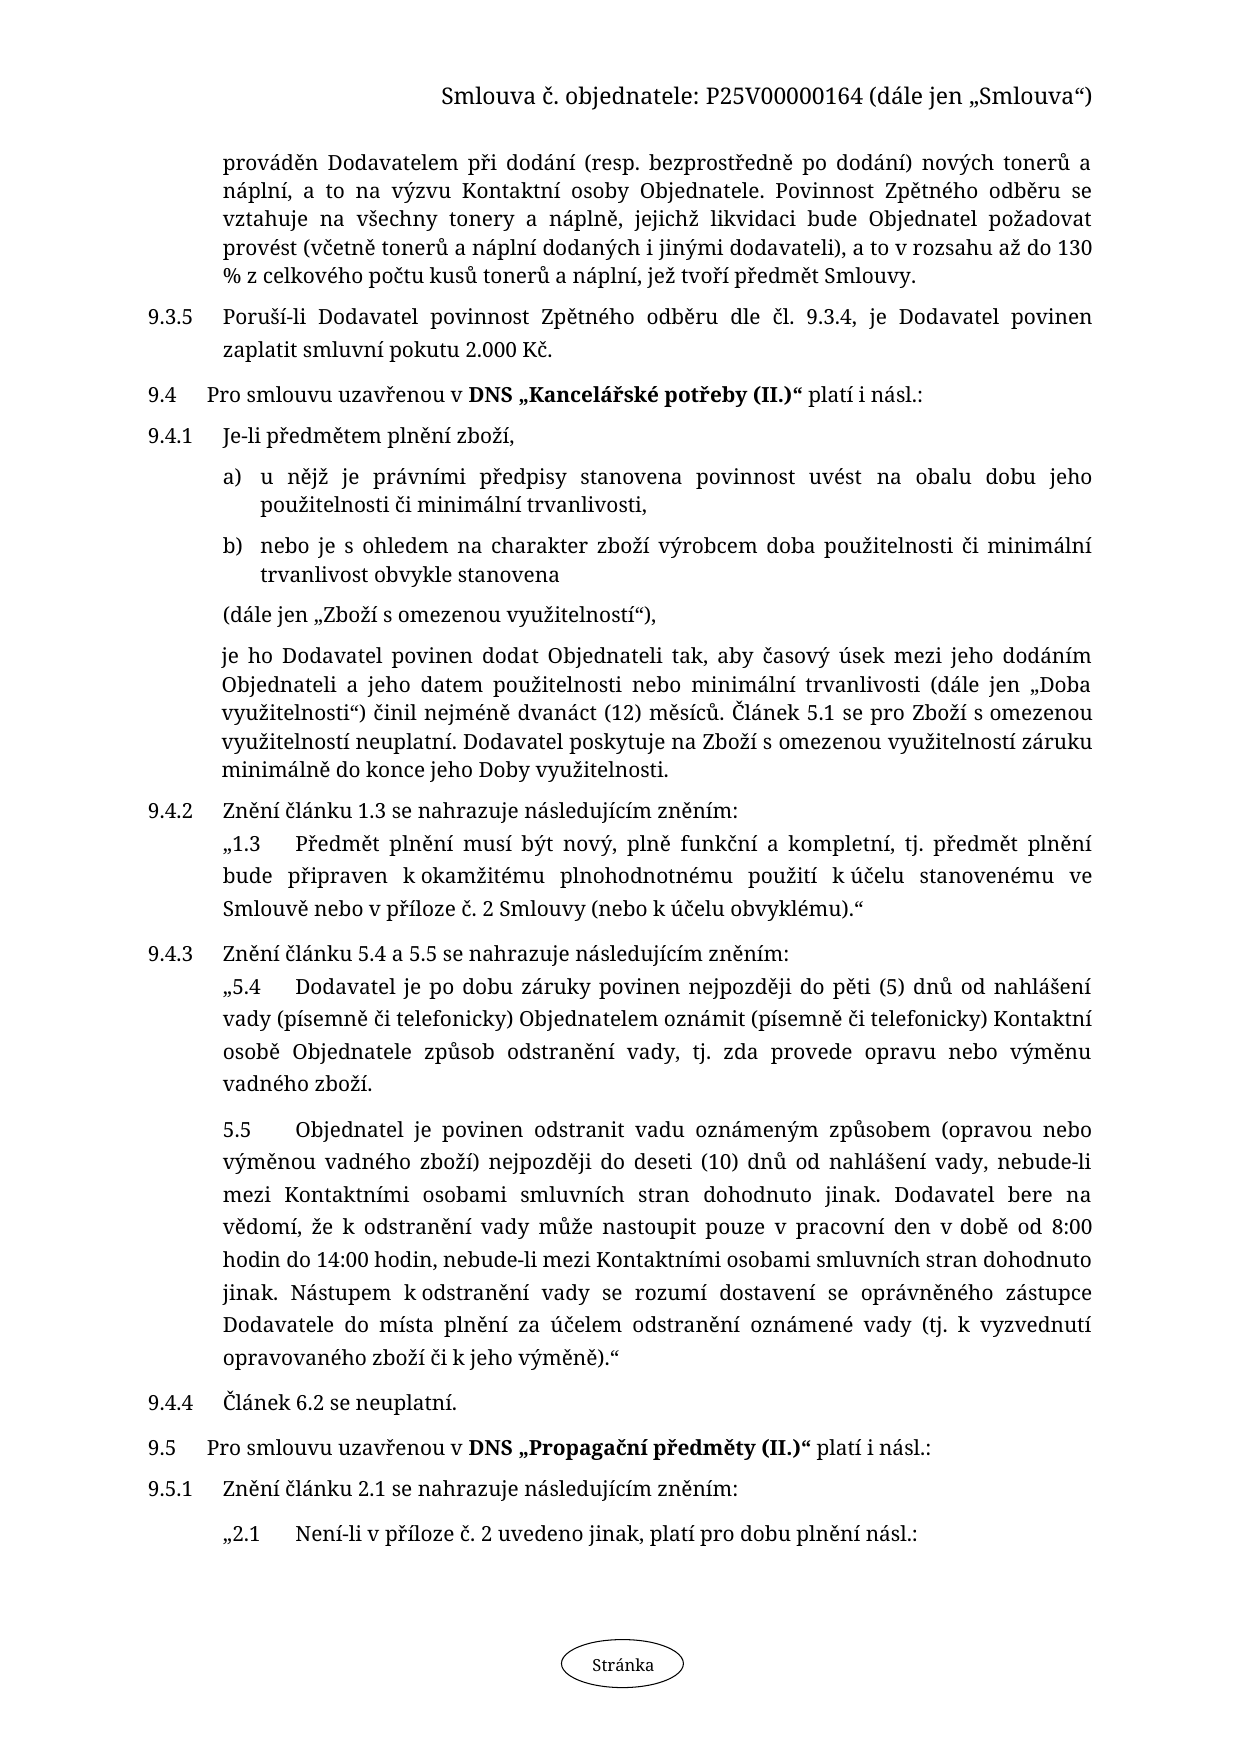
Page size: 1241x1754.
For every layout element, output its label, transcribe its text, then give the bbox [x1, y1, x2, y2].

list u nějž je právními předpisy stanovena povinnost uvést na obalu dobu jeho použitelnosti či minimální trvanlivosti, [223, 462, 1093, 519]
list 5.5 Objednatel je povinen odstranit vadu oznámeným způsobem (opravou nebo výměnou vadného zboží) nejpozději do deseti (10) dnů od nahlášení vady, nebude-li mezi Kontaktními osobami smluvních stran dohodnuto jinak. Dodavatel bere na vědomí, že k odstranění vady může nastoupit pouze v pracovní den v době od 8:00 hodin do 14:00 hodin, nebude-li mezi Kontaktními osobami smluvních stran dohodnuto jinak. Nástupem k odstranění vady se rozumí dostavení se oprávněného zástupce Dodavatele do místa plnění za účelem odstranění oznámené vady (tj. k vyzvednutí opravovaného zboží či k jeho výměně).“ [223, 1115, 1093, 1371]
list Znění článku 1.3 se nahrazuje následujícím zněním: [148, 796, 1093, 825]
list „1.3 Předmět plnění musí být nový, plně funkční a kompletní, tj. předmět plnění bude připraven k okamžitému plnohodnotnému použití k účelu stanovenému ve Smlouvě nebo v příloze č. 2 Smlouvy (nebo k účelu obvyklému).“ [223, 829, 1093, 922]
list nebo je s ohledem na charakter zboží výrobcem doba použitelnosti či minimální trvanlivost obvykle stanovena [223, 531, 1093, 588]
list Poruší-li Dodavatel povinnost Zpětného odběru dle čl. 9.3.4, je Dodavatel povinen zaplatit smluvní pokutu 2.000 Kč. [148, 302, 1093, 363]
list „2.1 Není-li v příloze č. 2 uvedeno jinak, platí pro dobu plnění násl.: [223, 1519, 1093, 1548]
text je ho Dodavatel povinen dodat Objednateli tak, aby časový úsek mezi jeho dodáním Objednateli a jeho datem použitelnosti nebo minimální trvanlivosti (dále jen „Doba využitelnosti“) činil nejméně dvanáct (12) měsíců. Článek 5.1 se pro Zboží s omezenou využitelností neuplatní. Dodavatel poskytuje na Zboží s omezenou využitelností záruku minimálně do konce jeho Doby využitelnosti. [221, 642, 1093, 784]
list Je-li předmětem plnění zboží, [148, 421, 1093, 449]
list Pro smlouvu uzavřenou v DNS „Propagační předměty (II.)“ platí i násl.: [148, 1433, 1093, 1462]
text (dále jen „Zboží s omezenou využitelností“), [223, 601, 1093, 629]
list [148, 148, 1093, 290]
list Článek 6.2 se neuplatní. [148, 1388, 1093, 1416]
list Znění článku 2.1 se nahrazuje následujícím zněním: [148, 1474, 1093, 1502]
list Pro smlouvu uzavřenou v DNS „Kancelářské potřeby (II.)“ platí i násl.: [148, 380, 1093, 408]
list Znění článku 5.4 a 5.5 se nahrazuje následujícím zněním: [148, 939, 1093, 968]
list „5.4 Dodavatel je po dobu záruky povinen nejpozději do pěti (5) dnů od nahlášení vady (písemně či telefonicky) Objednatelem oznámit (písemně či telefonicky) Kontaktní osobě Objednatele způsob odstranění vady, tj. zda provede opravu nebo výměnu vadného zboží. [223, 972, 1093, 1098]
